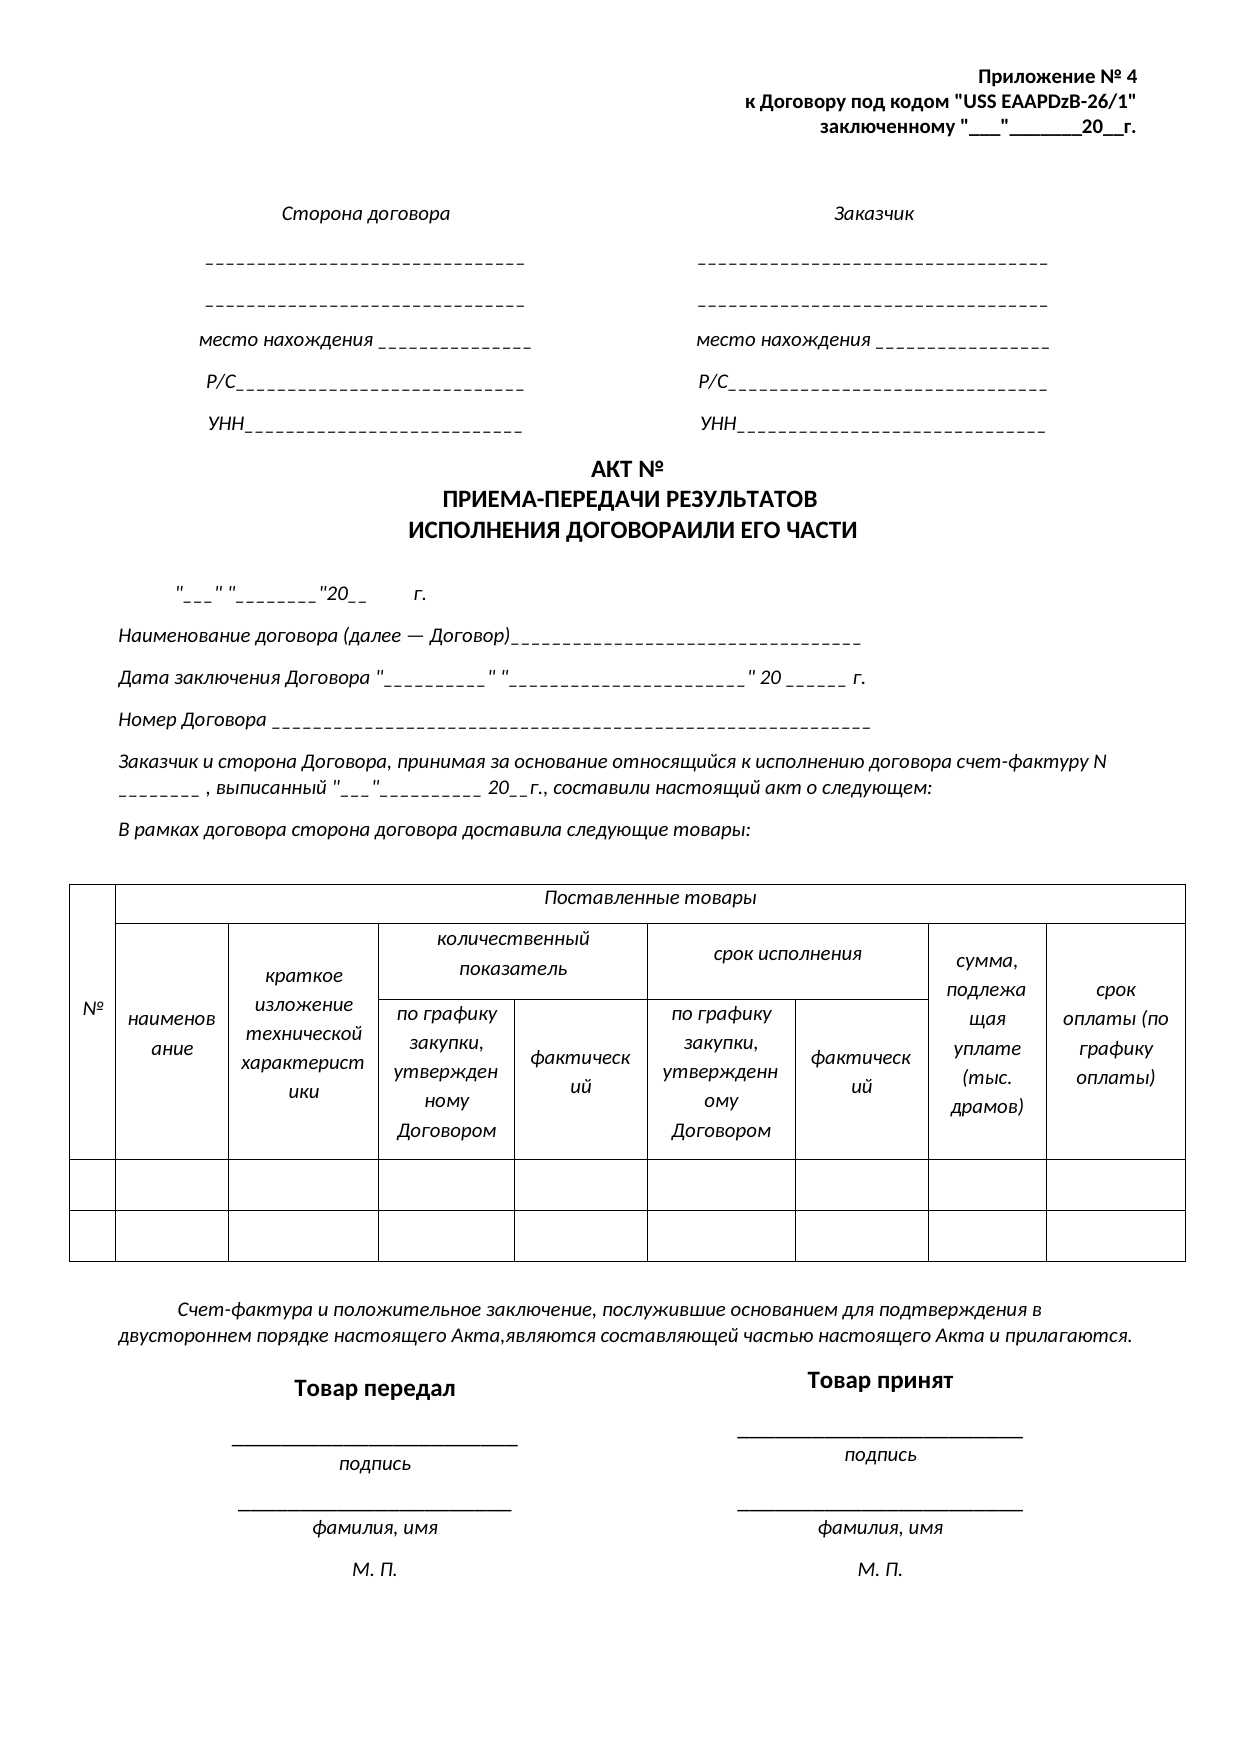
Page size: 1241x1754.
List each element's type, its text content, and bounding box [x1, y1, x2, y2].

text Приложение № 4 [118, 63, 1137, 88]
text Номер Договора __________________________________________________________ [118, 706, 1137, 732]
table_cell по графику закупки, утвержденному Договором [379, 1000, 514, 1159]
table_cell _______________________ фамилия, имя [628, 1484, 1133, 1556]
table_cell [648, 1160, 795, 1210]
table_cell по графику закупки, утвержденному Договором [648, 1000, 795, 1159]
table_header Поставленные товары [116, 885, 1185, 922]
table_cell [929, 1160, 1046, 1210]
table_cell _______________________ подпись [628, 1411, 1133, 1484]
table_cell наименование [116, 924, 228, 1159]
table_header Заказчик __________________________________ __________________________________ место нахождения _________________ Р/С_______________________________ УНН______________________________ [612, 200, 1135, 453]
text Дата заключения Договора "__________" "_______________________" 20 ______ г. [118, 664, 1137, 690]
table_cell [929, 1211, 1046, 1261]
table_cell ______________________ фамилия, имя [122, 1484, 627, 1556]
table_cell сумма, подлежащая уплате (тыс. драмов) [929, 924, 1046, 1159]
text Наименование договора (далее — Договор)__________________________________ [118, 622, 1137, 648]
table_cell [515, 1211, 647, 1261]
table_cell краткое изложение технической характеристики [229, 924, 378, 1159]
text В рамках договора сторона договора доставила следующие товары: [118, 816, 1137, 841]
table_cell [379, 1160, 514, 1210]
table_header Товар принят [628, 1364, 1133, 1411]
table_cell [796, 1211, 928, 1261]
table_cell [229, 1160, 378, 1210]
text "___" "________"20__ г. [118, 580, 1137, 606]
table_cell [379, 1211, 514, 1261]
table_cell [116, 1211, 228, 1261]
table_cell срок исполнения [648, 924, 928, 999]
table_cell [1047, 1160, 1185, 1210]
table_cell количественный показатель [379, 924, 647, 999]
table_cell [648, 1211, 795, 1261]
table_header № [70, 885, 115, 1159]
table_cell [70, 1160, 115, 1210]
table_cell [515, 1160, 647, 1210]
text ПРИЕМА-ПЕРЕДАЧИ РЕЗУЛЬТАТОВ ИСПОЛНЕНИЯ ДОГОВОРАИЛИ ЕГО ЧАСТИ [177, 483, 1088, 544]
table_cell срок оплаты (по графику оплаты) [1047, 924, 1185, 1159]
text Заказчик и сторона Договора, принимая за основание относящийся к исполнению договора счет-фактуру N ________ , выписанный "___"__________ 20__г., составили настоящий акт о следующем: [118, 748, 1137, 799]
table_header Сторона договора _______________________________ _______________________________ место нахождения _______________ Р/С____________________________ УНН___________________________ [120, 200, 612, 453]
table_cell [229, 1211, 378, 1261]
table_cell М. П. [628, 1556, 1133, 1598]
table_cell [70, 1211, 115, 1261]
table_cell М. П. [122, 1556, 627, 1598]
table_cell фактический [796, 1000, 928, 1159]
table_cell _______________________ подпись [122, 1411, 627, 1484]
table_cell фактический [515, 1000, 647, 1159]
text АКТ № [118, 453, 1137, 483]
text Счет-фактура и положительное заключение, послужившие основанием для подтверждения в двустороннем порядке настоящего Акта,являются составляющей частью настоящего Акта и прилагаются. [118, 1296, 1137, 1347]
table_cell [116, 1160, 228, 1210]
table_cell [796, 1160, 928, 1210]
table_cell [1047, 1211, 1185, 1261]
table_header Товар передал [122, 1364, 627, 1411]
text к Договору под кодом "USS EAAPDzB-26/1" заключенному "___"_______20__г. [118, 88, 1137, 139]
